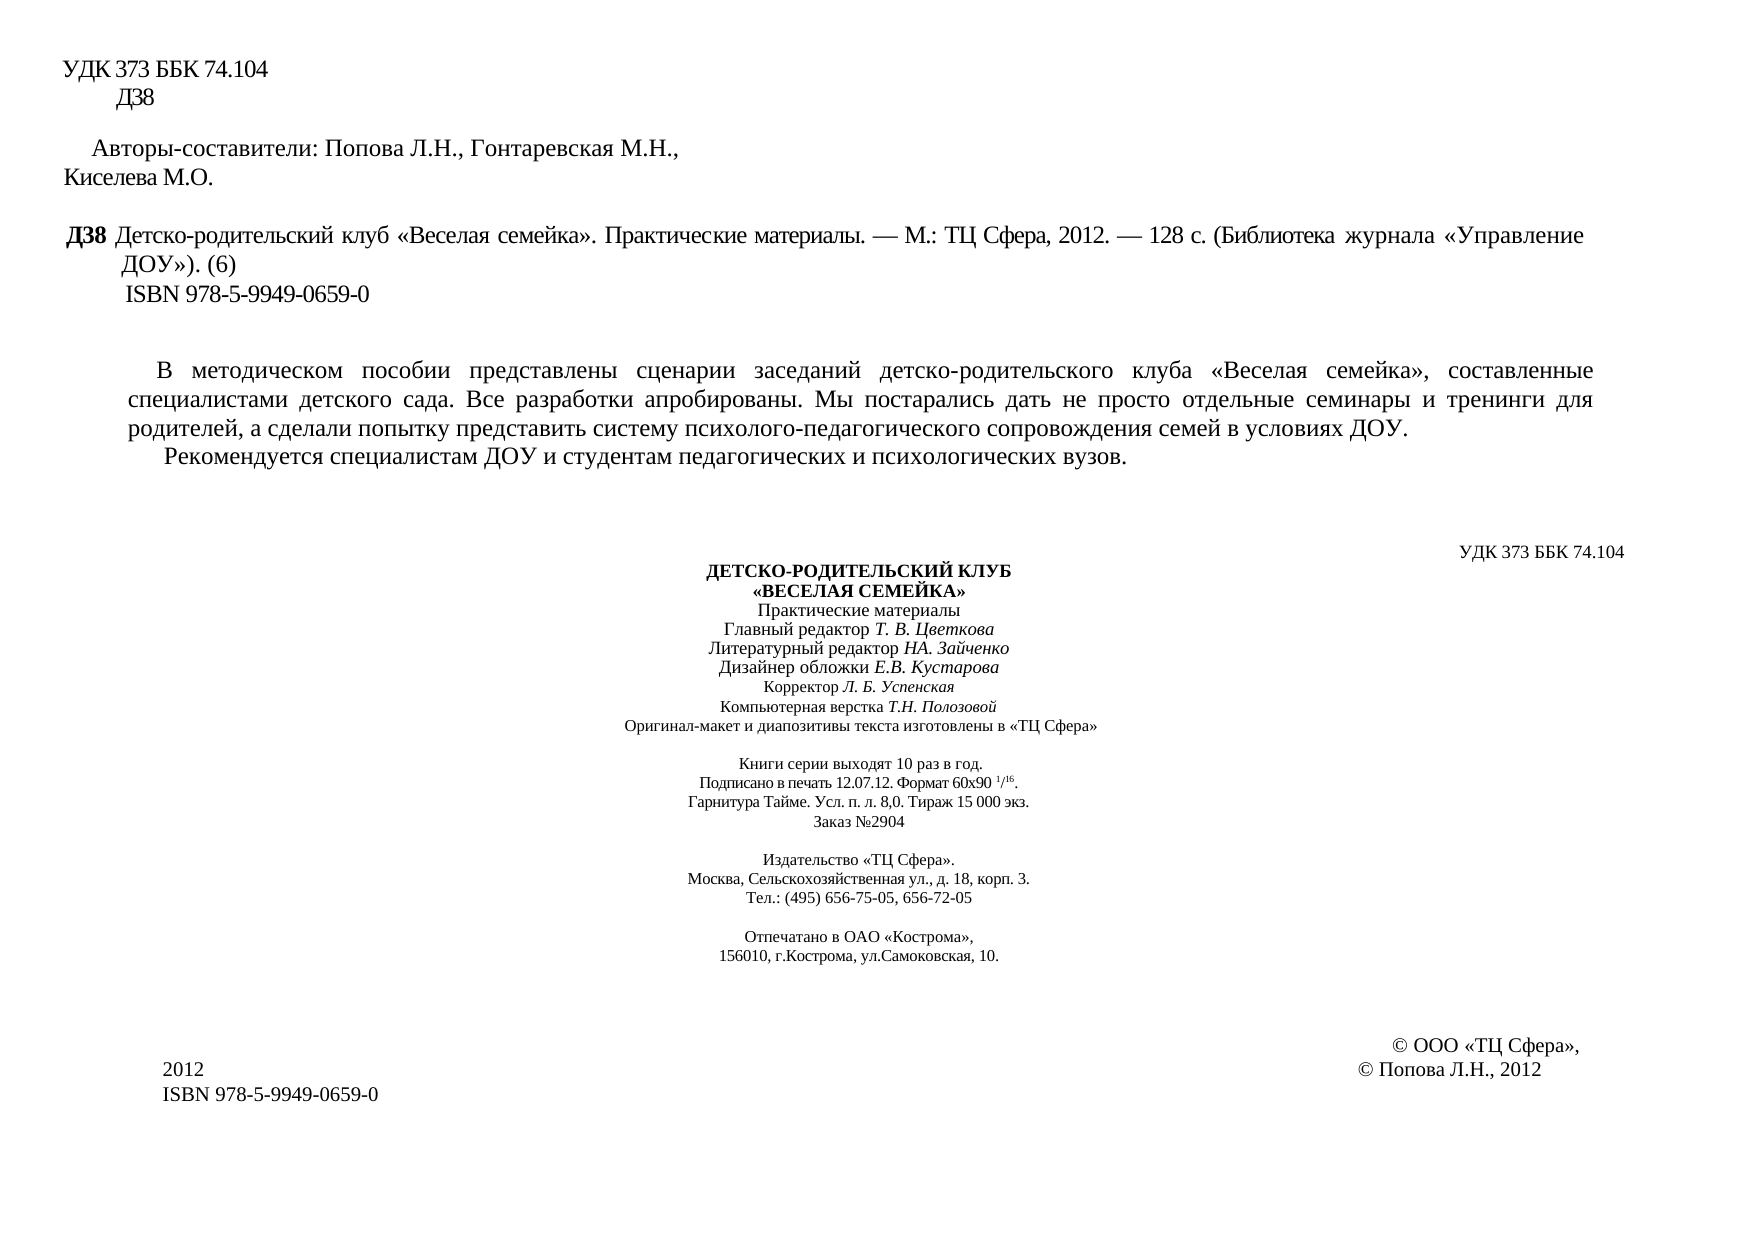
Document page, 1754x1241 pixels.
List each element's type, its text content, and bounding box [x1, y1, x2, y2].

text Гарнитура Тайме. Усл. п. л. 8,0. Тираж 15 000 экз. [166, 792, 1552, 812]
text Книги серии выходят 10 раз в год. [166, 754, 1552, 773]
text 156010, г.Кострома, ул.Самоковская, 10. [166, 946, 1552, 965]
text Д38 Детско-родительский клуб «Веселая семейка». Практические материалы. — М.: ТЦ Сфера, 2012. — 128 с. (Библиотека журнала «Управление ДОУ»). (6) [66, 220, 1584, 279]
text УДК 373 ББК 74.104 [62, 59, 1059, 82]
text Оригинал-макет и диапозитивы текста изготовлены в «ТЦ Сфера» [166, 716, 1552, 735]
text Д38 [116, 82, 1624, 111]
text © ООО «ТЦ Сфера», 2012 © Попова Л.Н., 2012 [162, 1033, 1583, 1081]
text Отпечатано в ОАО «Кострома», [166, 927, 1552, 946]
text Главный редактор Т. В. Цветкова [166, 620, 1552, 639]
text Заказ №2904 [166, 812, 1552, 831]
text УДК 373 ББК 74.104 [653, 541, 1624, 562]
text ДЕТСКО-РОДИТЕЛЬСКИЙ КЛУБ [166, 562, 1552, 582]
text Авторы-составители: Попова Л.Н., Гонтаревская М.Н., [91, 133, 1624, 162]
text Корректор Л. Б. Успенская [166, 677, 1552, 697]
text ISBN 978-5-9949-0659-0 [162, 1081, 1583, 1106]
text Москва, Сельскохозяйственная ул., д. 18, корп. 3. [166, 869, 1552, 888]
text Подписано в печать 12.07.12. Формат 60х90 1/16. [166, 773, 1552, 792]
text Тел.: (495) 656-75-05, 656-72-05 [166, 888, 1552, 907]
text Киселева М.О. [63, 162, 1624, 191]
text ISBN 978-5-9949-0659-0 [125, 279, 1624, 308]
text Литературный редактор НА. Зайченко [166, 639, 1552, 658]
text Практические материалы [166, 601, 1552, 620]
text Рекомендуется специалистам ДОУ и студентам педагогических и психологических вузов. [135, 441, 1597, 470]
text Издательство «ТЦ Сфера». [166, 850, 1552, 869]
text В методическом пособии представлены сценарии заседаний детско-родительского клуба «Веселая семейка», составленные специалистами детского сада. Все разработки апробированы. Мы постарались дать не просто отдельные семинары и тренинги для родителей, а сделали попытку представить систему психолого-педагогического сопровождения семей в условиях ДОУ. [128, 355, 1593, 441]
text Дизайнер обложки Е.В. Кустарова [166, 658, 1552, 677]
text «ВЕСЕЛАЯ СЕМЕЙКА» [166, 582, 1552, 601]
text Компьютерная верстка Т.Н. Полозовой [166, 697, 1552, 716]
